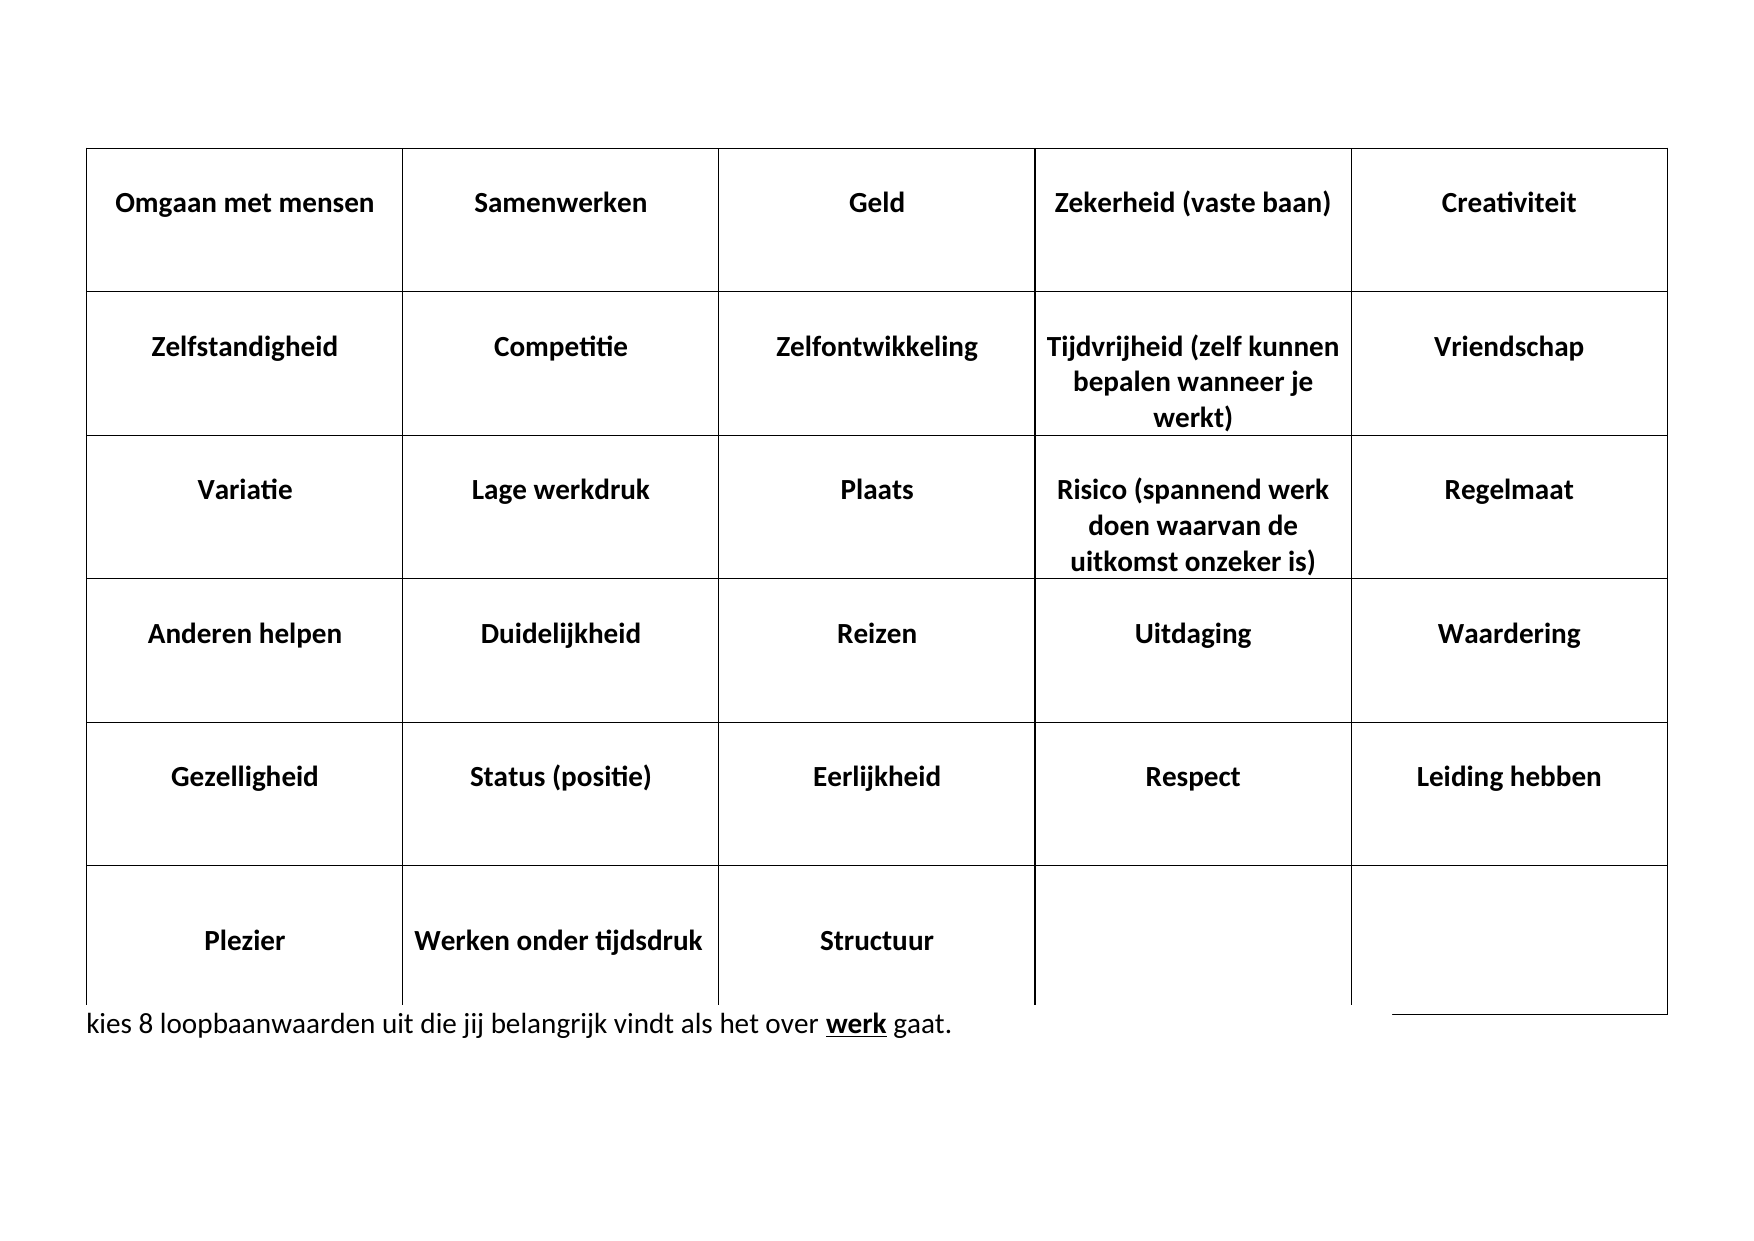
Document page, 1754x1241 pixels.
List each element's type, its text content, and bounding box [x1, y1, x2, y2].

table_cell Uitdaging [1036, 579, 1351, 722]
table_header Samenwerken [403, 149, 718, 291]
table_cell Variatie [87, 436, 402, 578]
table_cell Tijdvrijheid (zelf kunnen bepalen wanneer je werkt) [1036, 292, 1351, 435]
table_cell Eerlijkheid [719, 723, 1034, 865]
table_cell Leiding hebben [1352, 723, 1667, 865]
table_cell [1036, 866, 1351, 1005]
table_cell Anderen helpen [87, 579, 402, 722]
table_cell [1352, 866, 1667, 1014]
table_cell Regelmaat [1352, 436, 1667, 578]
table_cell Vriendschap [1352, 292, 1667, 435]
table_cell Zelfontwikkeling [719, 292, 1034, 435]
table_header Creativiteit [1352, 149, 1667, 291]
table_cell Gezelligheid [87, 723, 402, 865]
table_cell Competitie [403, 292, 718, 435]
table_cell Status (positie) [403, 723, 718, 865]
table_cell Werken onder tijdsdruk [403, 866, 718, 1005]
table_cell Reizen [719, 579, 1034, 722]
table_cell Structuur [719, 866, 1034, 1005]
table_cell Plezier [87, 866, 402, 1005]
table_cell Respect [1036, 723, 1351, 865]
table_cell Plaats [719, 436, 1034, 578]
table_header Omgaan met mensen [87, 149, 402, 291]
table_header Geld [719, 149, 1034, 291]
table_header Zekerheid (vaste baan) [1036, 149, 1351, 291]
table_cell Zelfstandigheid [87, 292, 402, 435]
table_cell Risico (spannend werk doen waarvan de uitkomst onzeker is) [1036, 436, 1351, 578]
table_cell Lage werkdruk [403, 436, 718, 578]
table_cell Duidelijkheid [403, 579, 718, 722]
table_cell Waardering [1352, 579, 1667, 722]
